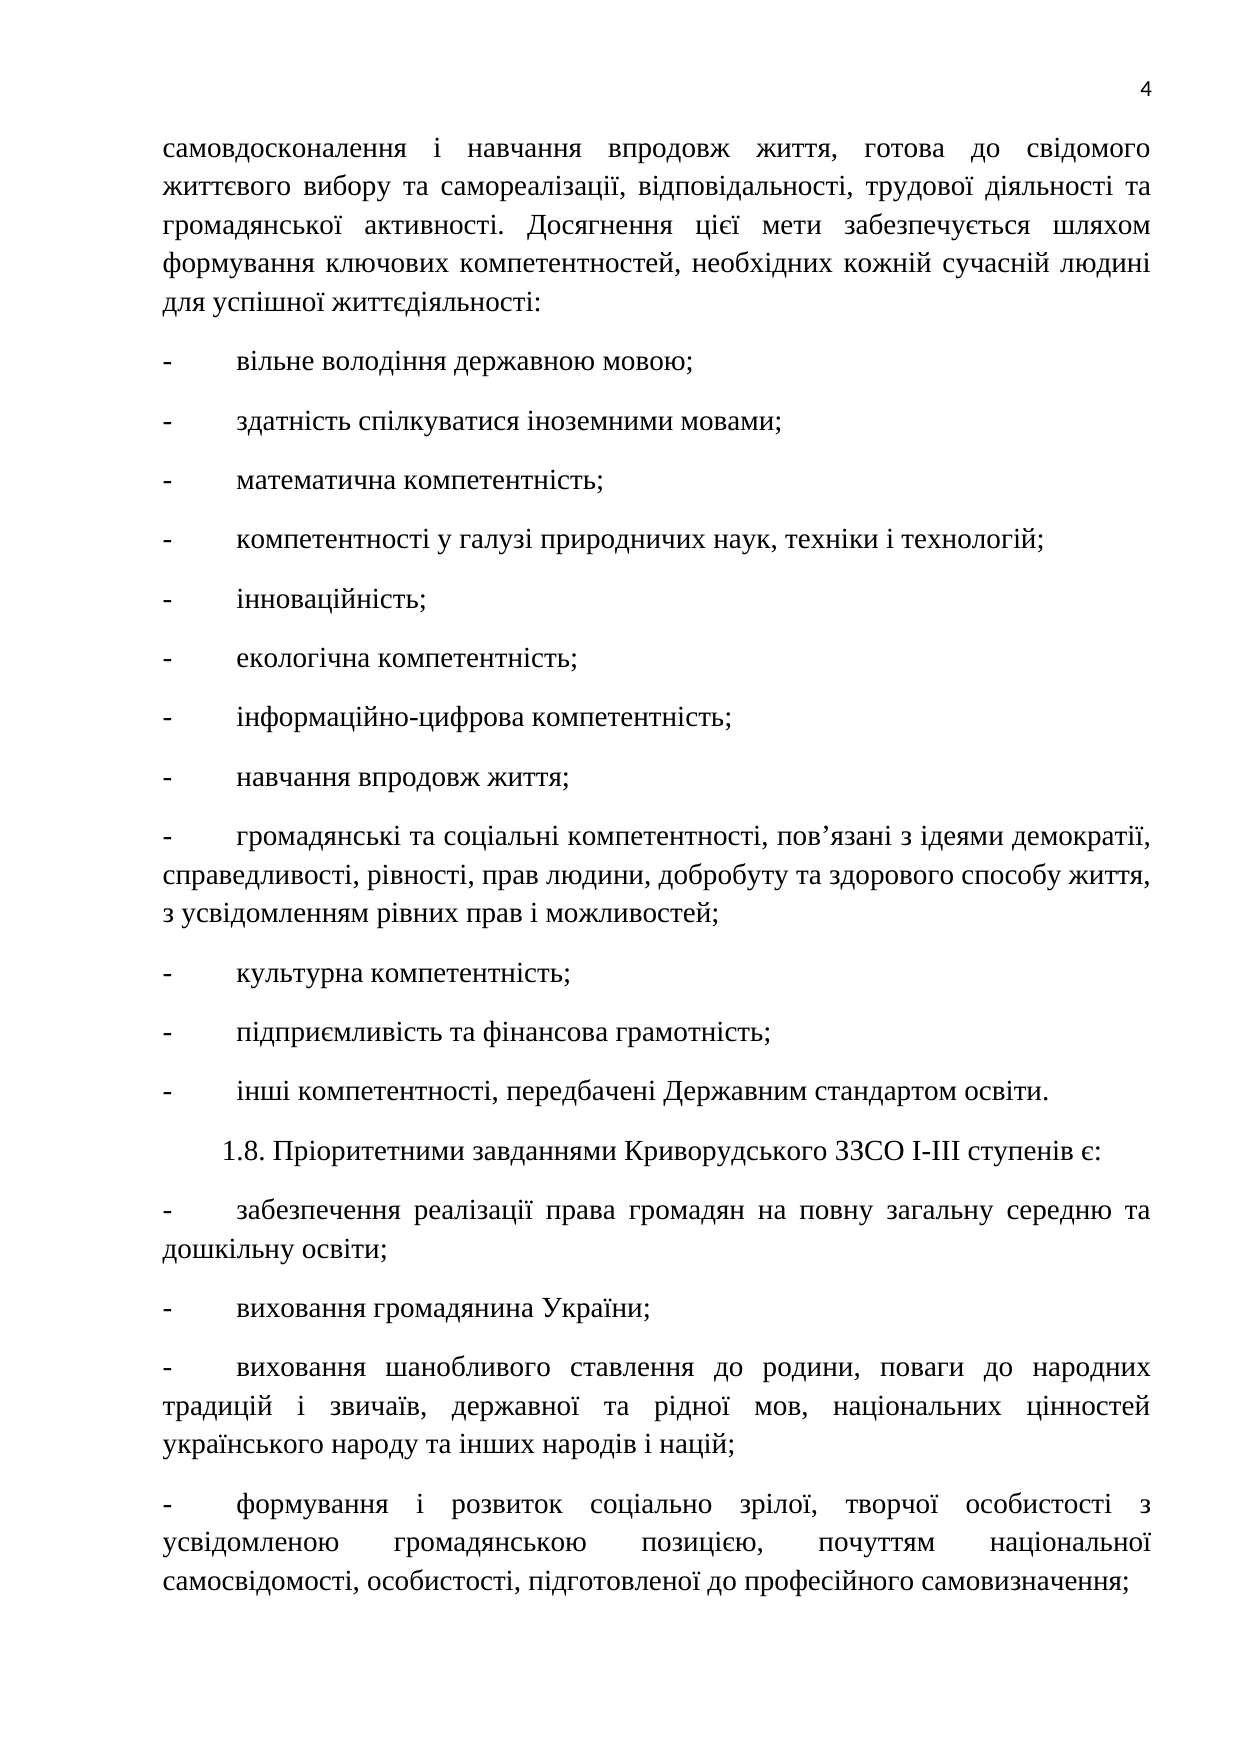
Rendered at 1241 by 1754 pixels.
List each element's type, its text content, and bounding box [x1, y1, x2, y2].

text - виховання громадянина України; [162, 1290, 1152, 1324]
text - підприємливість та фінансова грамотність; [162, 1014, 1152, 1048]
text - вільне володіння державною мовою; [162, 343, 1152, 377]
text - екологічна компетентність; [162, 640, 1152, 674]
text - громадянські та соціальні компетентності, пов’язані з ідеями демократії, справедливості, рівності, прав людини, добробуту та здорового способу життя, з усвідомленням рівних прав і можливостей; [162, 818, 1152, 929]
text - інформаційно-цифрова компетентність; [162, 699, 1152, 733]
text - математична компетентність; [162, 462, 1152, 496]
text - здатність спілкуватися іноземними мовами; [162, 403, 1152, 436]
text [162, 130, 1152, 317]
text - навчання впродовж життя; [162, 759, 1152, 792]
text - інноваційність; [162, 581, 1152, 614]
text 1.8. Пріоритетними завданнями Криворудського ЗЗСО І-ІІІ ступенів є: [162, 1133, 1152, 1166]
text - культурна компетентність; [162, 955, 1152, 988]
text - компетентності у галузі природничих наук, техніки і технологій; [162, 521, 1152, 555]
text - формування і розвиток соціально зрілої, творчої особистості з усвідомленою громадянською позицією, почуттям національної самосвідомості, особистості, підготовленої до професійного самовизначення; [162, 1486, 1152, 1597]
text - виховання шанобливого ставлення до родини, поваги до народних традицій і звичаїв, державної та рідної мов, національних цінностей українського народу та інших народів і націй; [162, 1349, 1152, 1460]
text - інші компетентності, передбачені Державним стандартом освіти. [162, 1073, 1152, 1107]
text - забезпечення реалізації права громадян на повну загальну середню та дошкільну освіти; [162, 1192, 1152, 1264]
